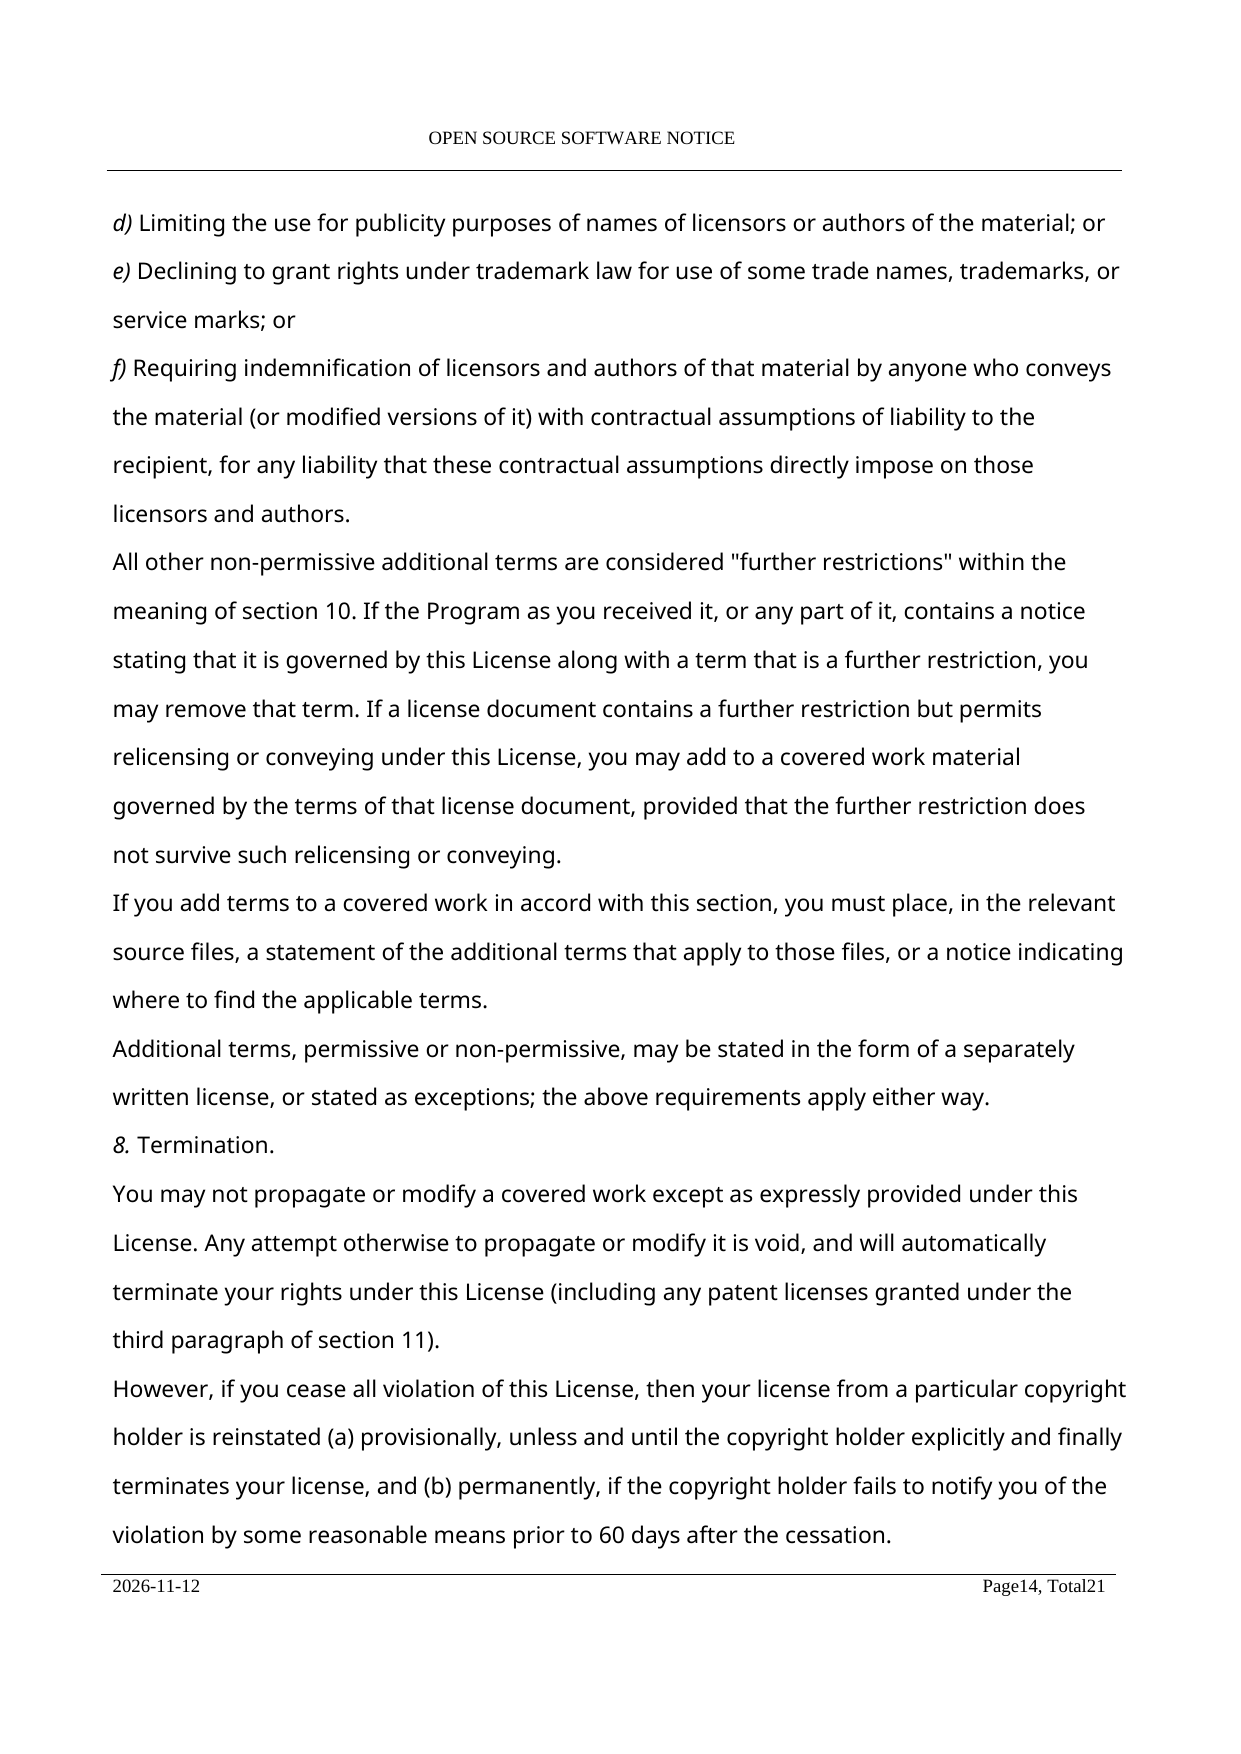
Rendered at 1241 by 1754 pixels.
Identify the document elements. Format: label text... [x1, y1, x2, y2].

text Additional terms, permissive or non-permissive, may be stated in the form of a separately written license, or stated as exceptions; the above requirements apply either way. [112, 1032, 1128, 1113]
text d) Limiting the use for publicity purposes of names of licensors or authors of the material; or [112, 206, 1128, 239]
text If you add terms to a covered work in accord with this section, you must place, in the relevant source files, a statement of the additional terms that apply to those files, or a notice indicating where to find the applicable terms. [112, 886, 1128, 1016]
text 8. Termination. You may not propagate or modify a covered work except as expressly provided under this License. Any attempt otherwise to propagate or modify it is void, and will automatically terminate your rights under this License (including any patent licenses granted under the third paragraph of section 11). [112, 1129, 1128, 1356]
text However, if you cease all violation of this License, then your license from a particular copyright holder is reinstated (a) provisionally, unless and until the copyright holder explicitly and finally terminates your license, and (b) permanently, if the copyright holder fails to notify you of the violation by some reasonable means prior to 60 days after the cessation. [112, 1372, 1128, 1551]
text e) Declining to grant rights under trademark law for use of some trade names, trademarks, or service marks; or [112, 254, 1128, 336]
text f) Requiring indemnification of licensors and authors of that material by anyone who conveys the material (or modified versions of it) with contractual assumptions of liability to the recipient, for any liability that these contractual assumptions directly impose on those licensors and authors. [112, 351, 1128, 530]
text All other non-permissive additional terms are considered "further restrictions" within the meaning of section 10. If the Program as you received it, or any part of it, contains a notice stating that it is governed by this License along with a term that is a further restriction, you may remove that term. If a license document contains a further restriction but permits relicensing or conveying under this License, you may add to a covered work material governed by the terms of that license document, provided that the further restriction does not survive such relicensing or conveying. [112, 546, 1128, 871]
